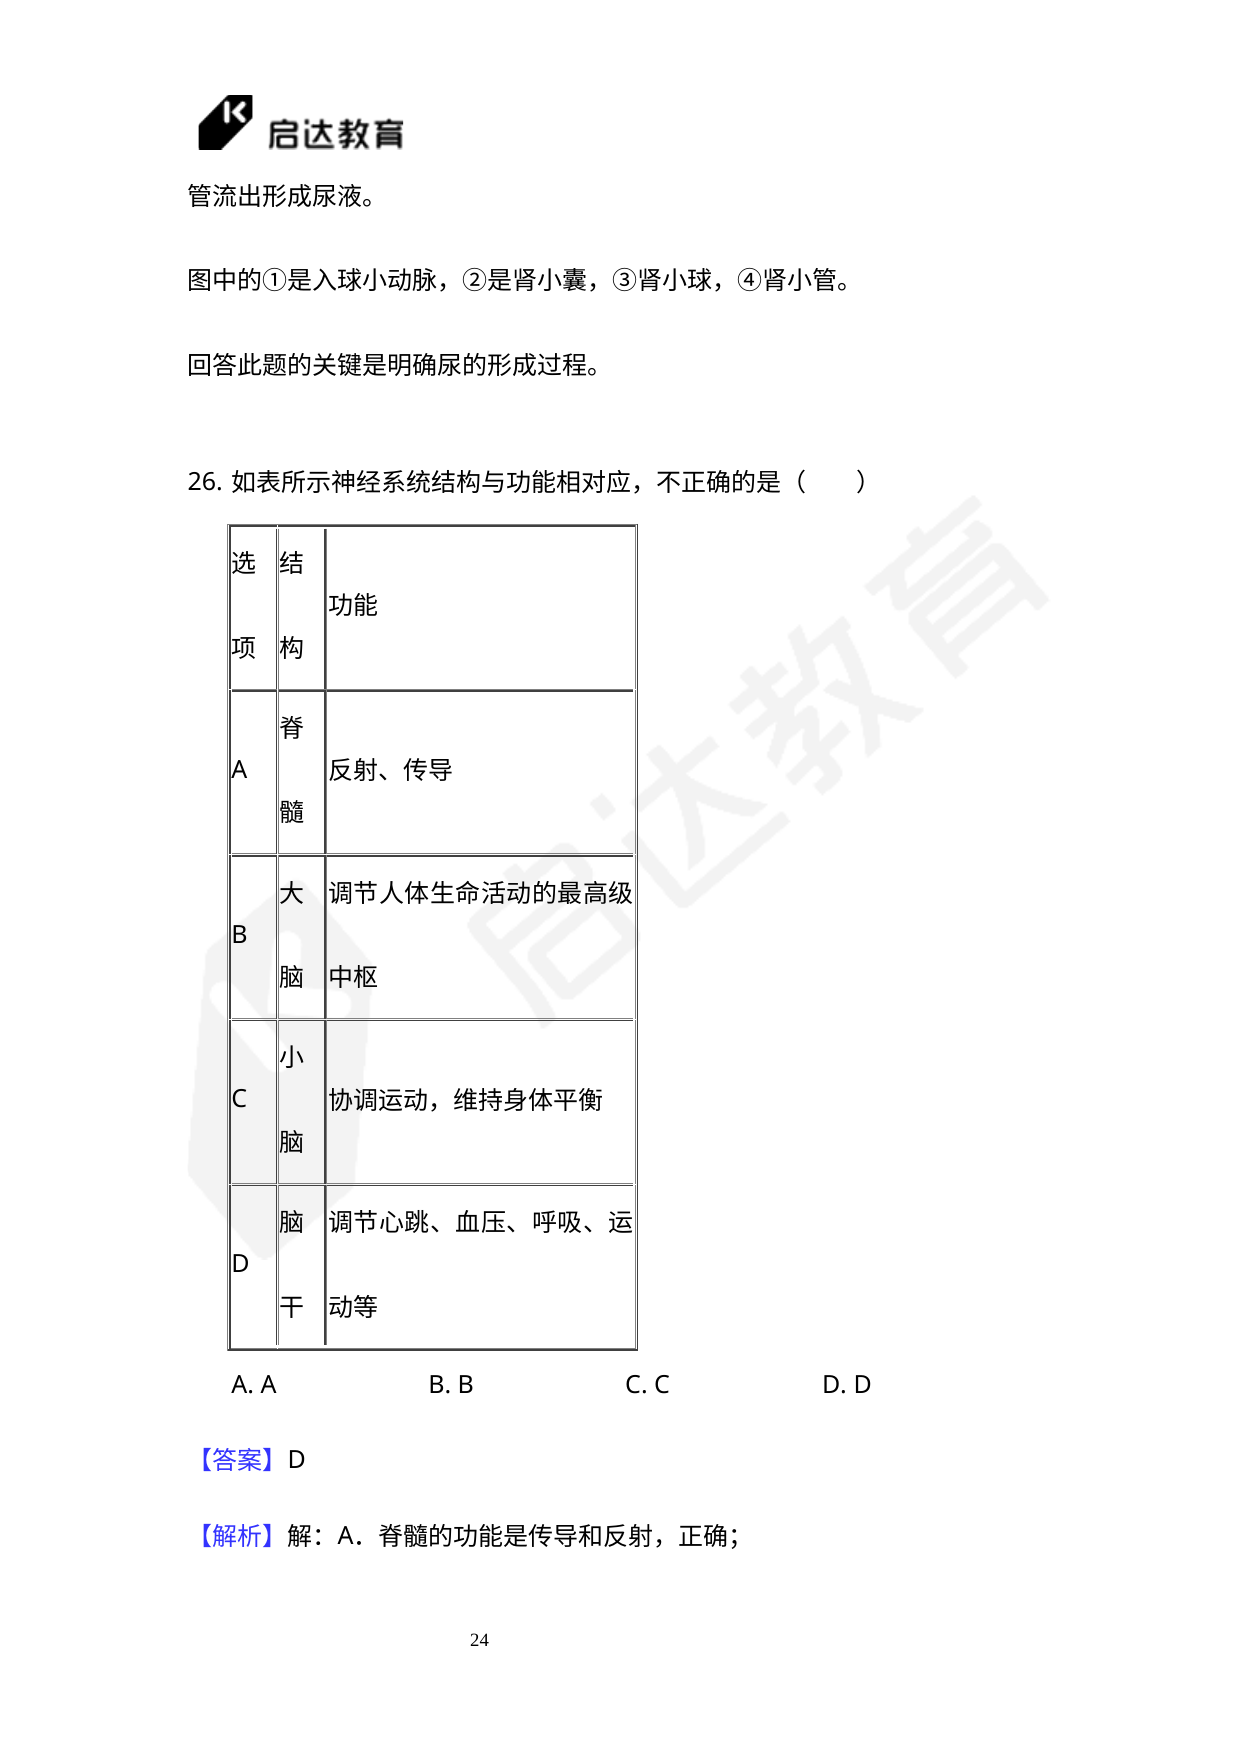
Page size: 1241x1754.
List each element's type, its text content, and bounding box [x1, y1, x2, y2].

picture [198, 95, 404, 150]
table_cell 小脑 [279, 1021, 324, 1183]
table_cell 调节心跳、血压、呼吸、运动等 [326, 1183, 635, 1348]
table_cell D [231, 1183, 277, 1348]
table_header 功能 [326, 527, 635, 688]
table_cell A [229, 689, 276, 853]
text 【答案】D [187, 1426, 1053, 1491]
table_header 结构 [277, 525, 326, 688]
table_cell 调节人体生命活动的最高级中枢 [326, 853, 636, 1018]
table_cell 大脑 [279, 857, 324, 1018]
table_header 选项 [231, 527, 277, 688]
list 如表所示神经系统结构与功能相对应，不正确的是（ ） [187, 448, 1053, 513]
text A. A B. B C. C D. D [231, 1351, 1053, 1416]
table_cell 脊髓 [279, 692, 324, 853]
table_cell 反射、传导 [327, 689, 636, 853]
table_cell 协调运动，维持身体平衡 [327, 1018, 635, 1183]
table_cell C [231, 1018, 276, 1183]
table_cell 脑干 [277, 1183, 326, 1348]
table_cell B [229, 853, 277, 1018]
